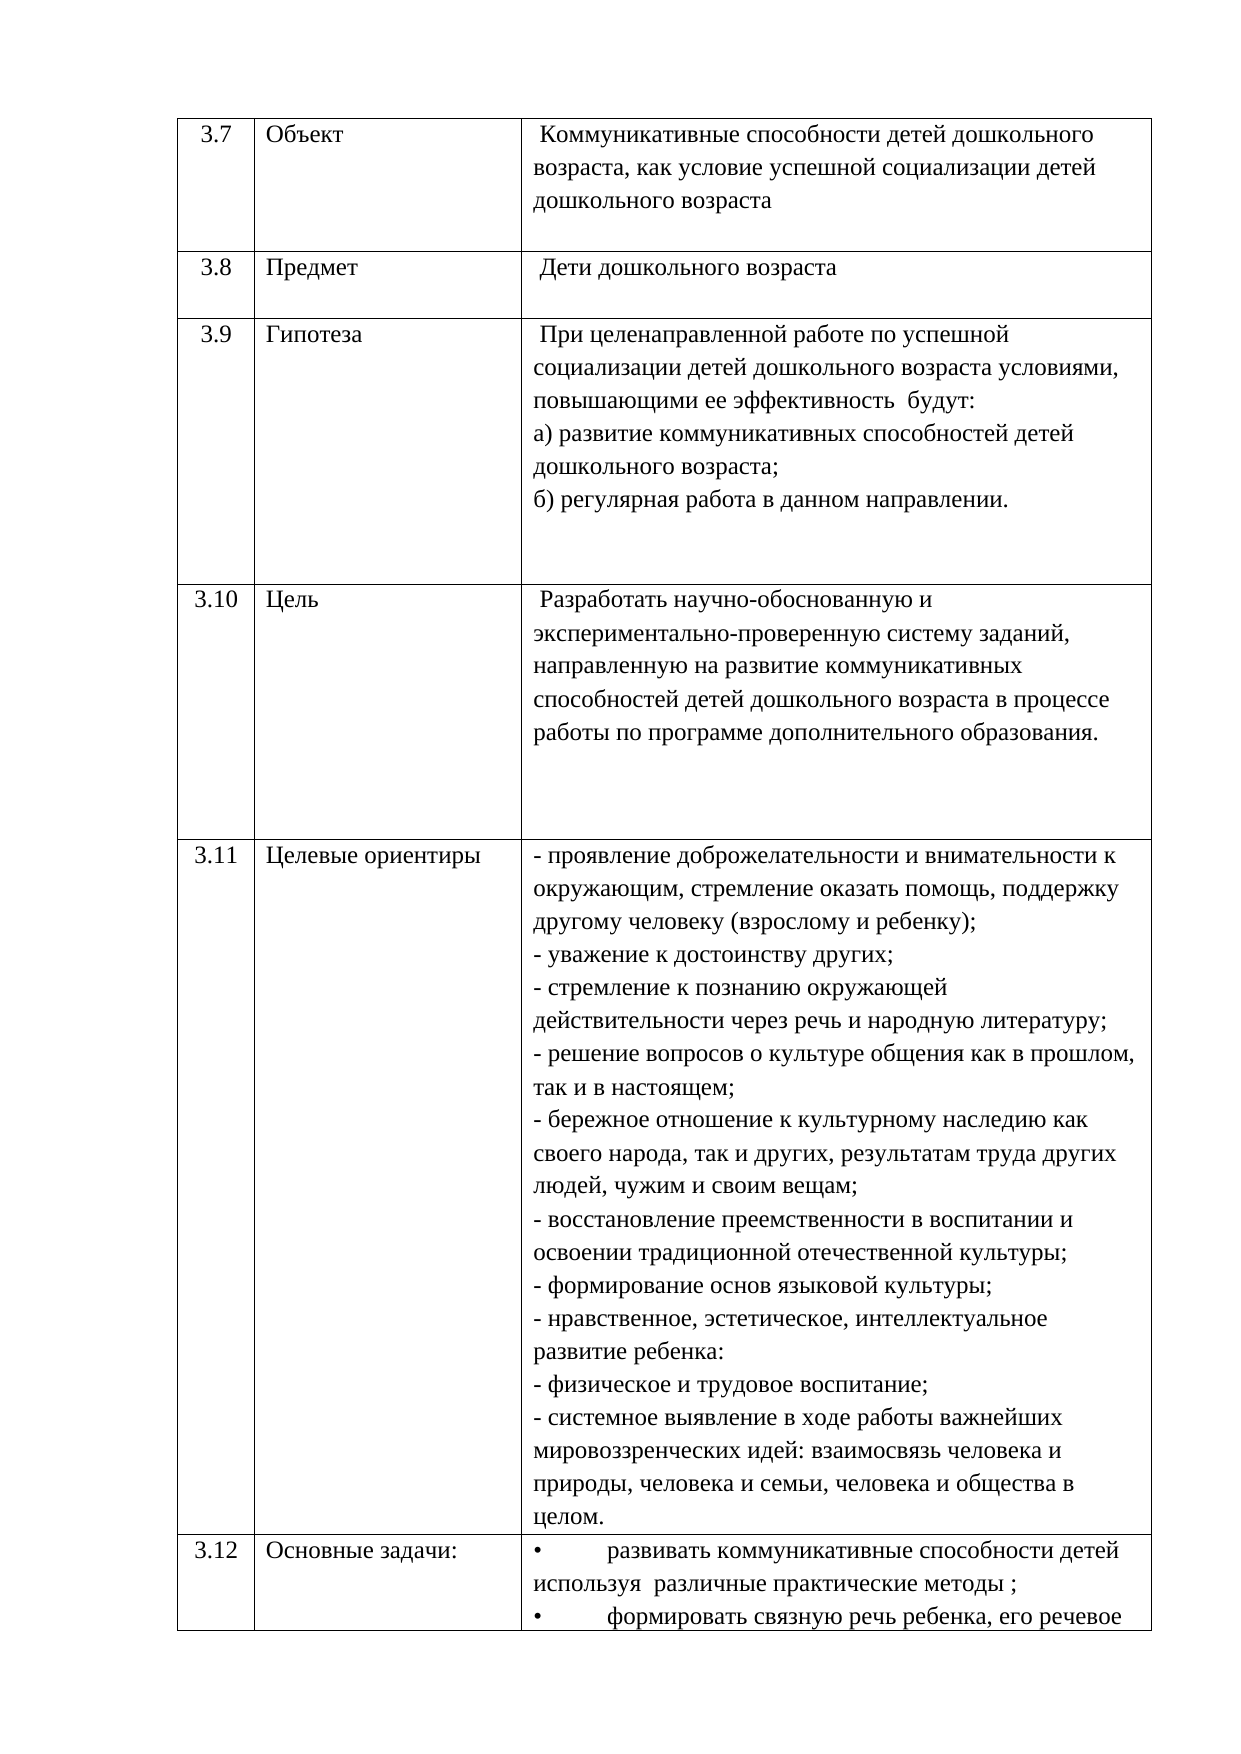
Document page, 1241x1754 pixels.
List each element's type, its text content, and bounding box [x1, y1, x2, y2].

table_cell При целенаправленной работе по успешной социализации детей дошкольного возраста условиями, повышающими ее эффективность будут: а) развитие коммуникативных способностей детей дошкольного возраста; б) регулярная работа в данном направлении. [522, 319, 1151, 583]
table_cell Цель [255, 585, 521, 839]
table_cell 3.9 [178, 319, 254, 583]
table_cell Основные задачи: [255, 1535, 521, 1630]
table_cell 3.11 [178, 840, 254, 1534]
table_cell 3.8 [178, 252, 254, 318]
table_cell Объект [255, 119, 521, 251]
table_cell Дети дошкольного возраста [522, 252, 1151, 318]
table_cell 3.7 [178, 119, 254, 251]
table_cell Коммуникативные способности детей дошкольного возраста, как условие успешной социализации детей дошкольного возраста [522, 119, 1151, 251]
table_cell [522, 1535, 1151, 1630]
table_cell Гипотеза [255, 319, 521, 583]
table_cell Предмет [255, 252, 521, 318]
table_cell Разработать научно-обоснованную и экспериментально-проверенную систему заданий, направленную на развитие коммуникативных способностей детей дошкольного возраста в процессе работы по программе дополнительного образования. [522, 585, 1151, 839]
table_cell Целевые ориентиры [255, 840, 521, 1534]
table_cell 3.12 [178, 1535, 254, 1630]
table_cell 3.10 [178, 585, 254, 839]
table_cell - проявление доброжелательности и внимательности к окружающим, стремление оказать помощь, поддержку другому человеку (взрослому и ребенку); - уважение к достоинству других; - стремление к познанию окружающей действительности через речь и народную литературу; - решение вопросов о культуре общения как в прошлом, так и в настоящем; - бережное отношение к культурному наследию как своего народа, так и других, результатам труда других людей, чужим и своим вещам; - восстановление преемственности в воспитании и освоении традиционной отечественной культуры; - формирование основ языковой культуры; - нравственное, эстетическое, интеллектуальное развитие ребенка: - физическое и трудовое воспитание; - системное выявление в ходе работы важнейших мировоззренческих идей: взаимосвязь человека и природы, человека и семьи, человека и общества в целом. [522, 840, 1151, 1534]
